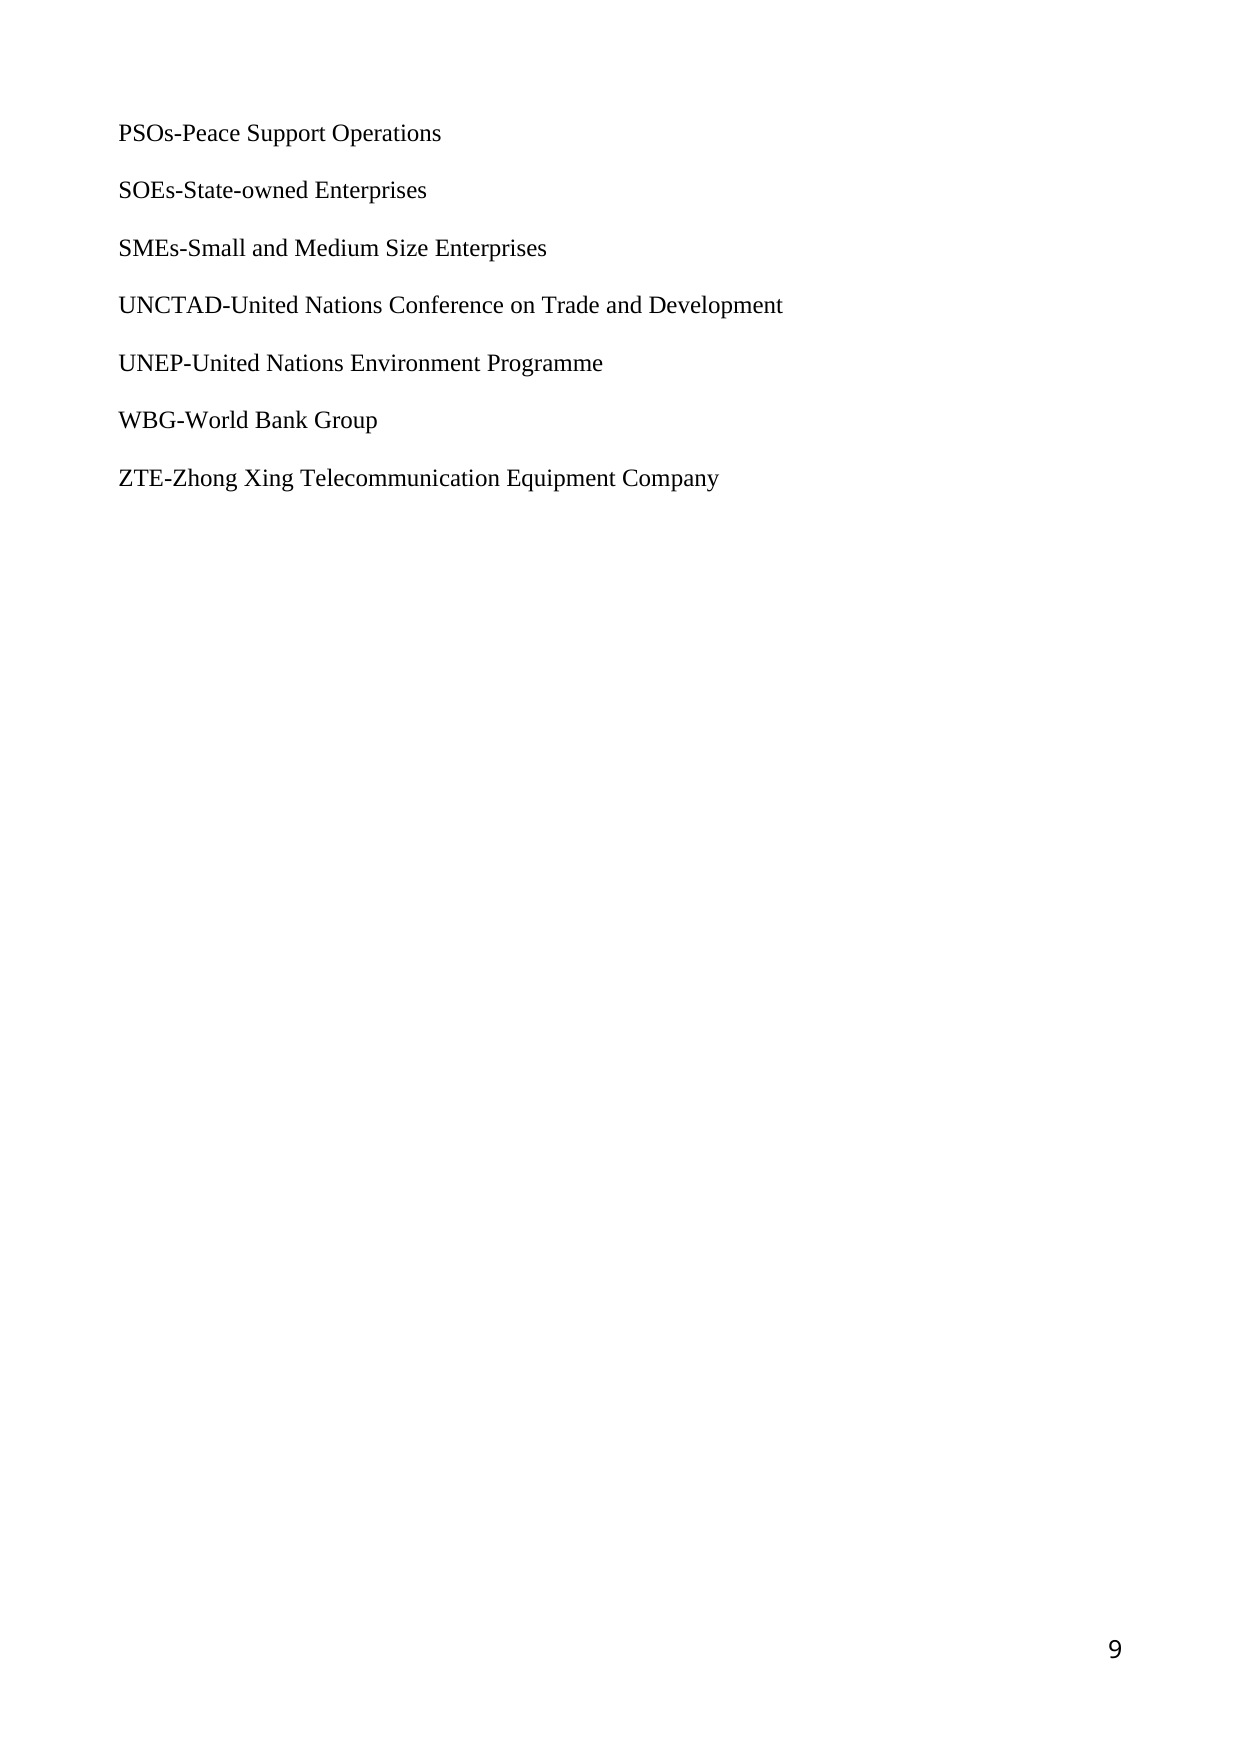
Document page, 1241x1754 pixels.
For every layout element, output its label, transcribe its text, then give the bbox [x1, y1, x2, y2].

text UNEP-United Nations Environment Programme [118, 348, 1122, 377]
text SMEs-Small and Medium Size Enterprises [118, 233, 1122, 262]
text SOEs-State-owned Enterprises [118, 176, 1122, 204]
text WBG-World Bank Group [118, 406, 1122, 434]
text PSOs-Peace Support Operations [118, 118, 1122, 147]
text ZTE-Zhong Xing Telecommunication Equipment Company [118, 463, 1122, 492]
text UNCTAD-United Nations Conference on Trade and Development [118, 291, 1122, 319]
